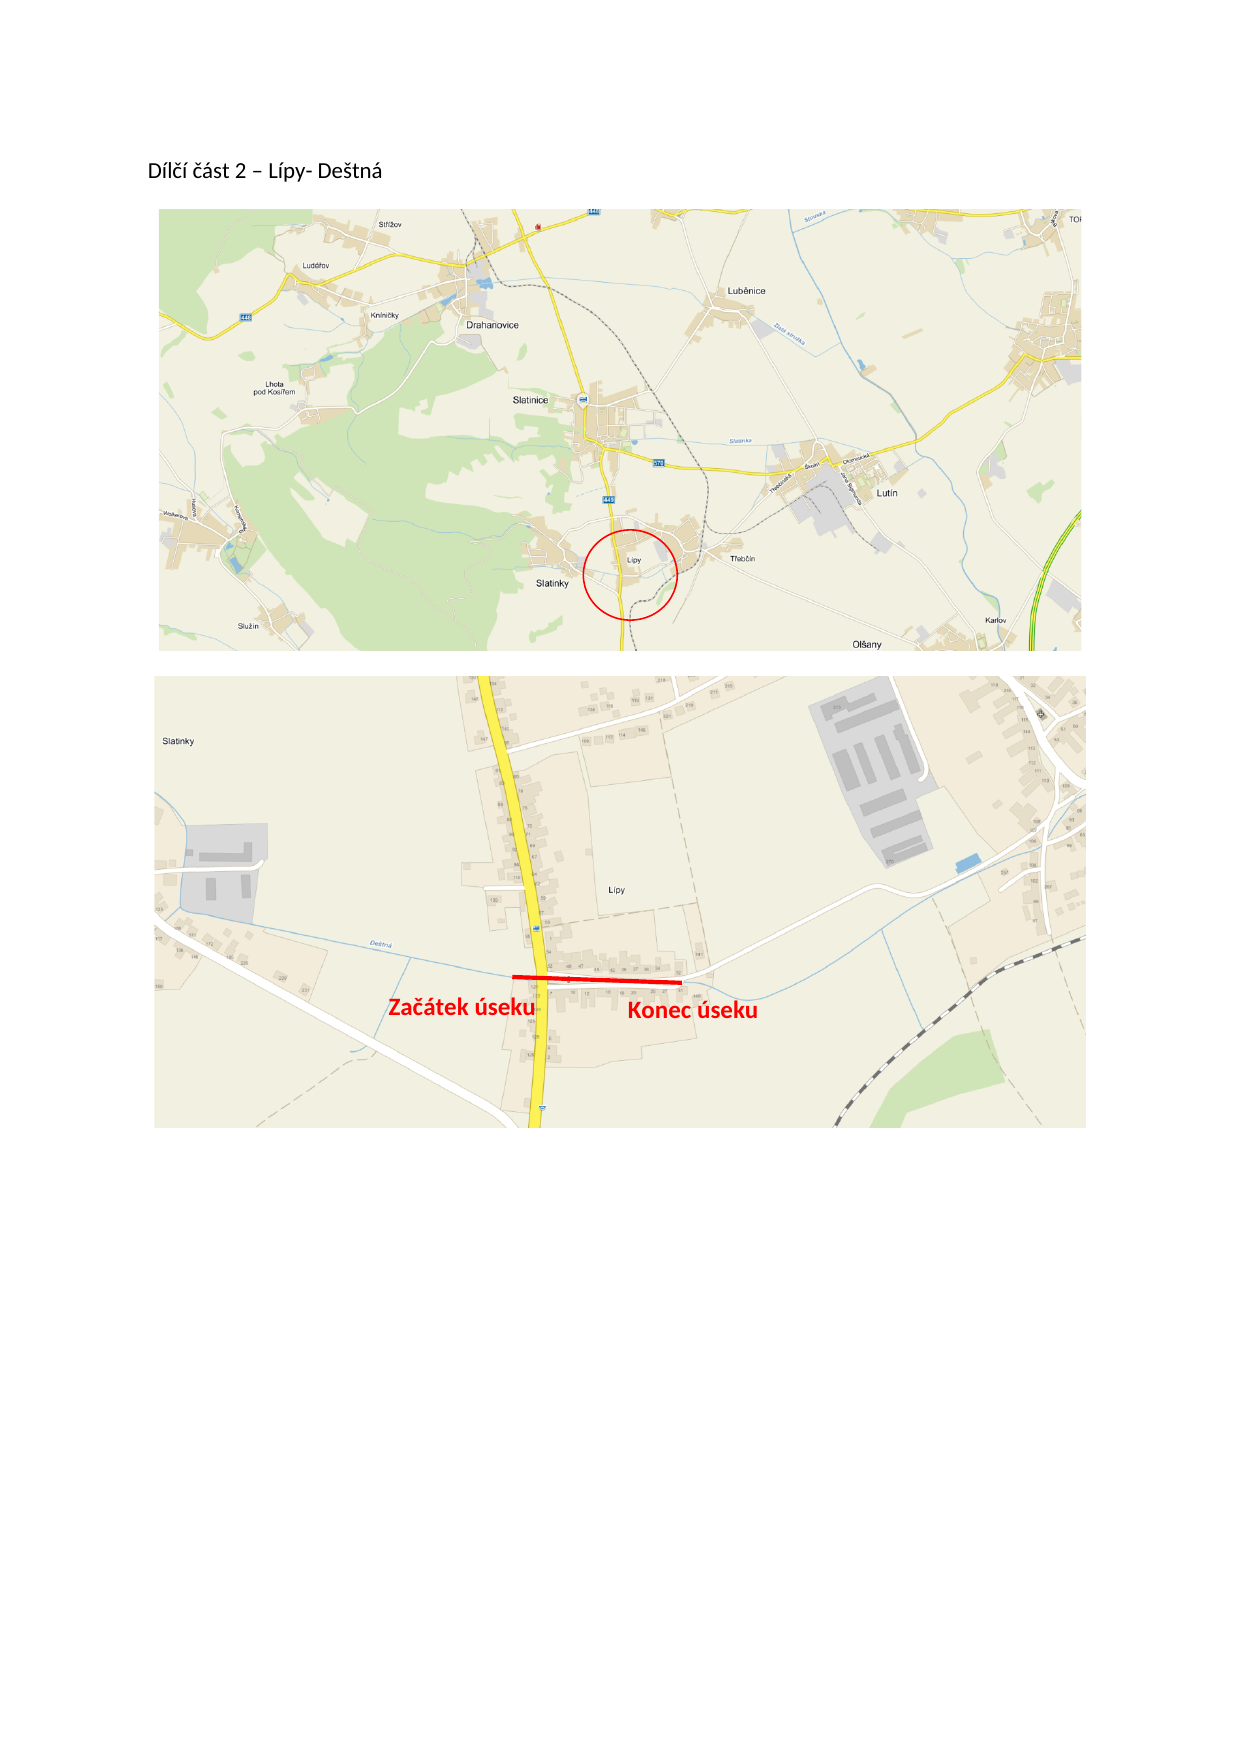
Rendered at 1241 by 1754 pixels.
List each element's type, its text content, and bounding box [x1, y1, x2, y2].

picture [154, 676, 1086, 1128]
text Dílčí část 2 – Lípy- Deštná [148, 156, 1093, 184]
picture [158, 209, 1082, 651]
